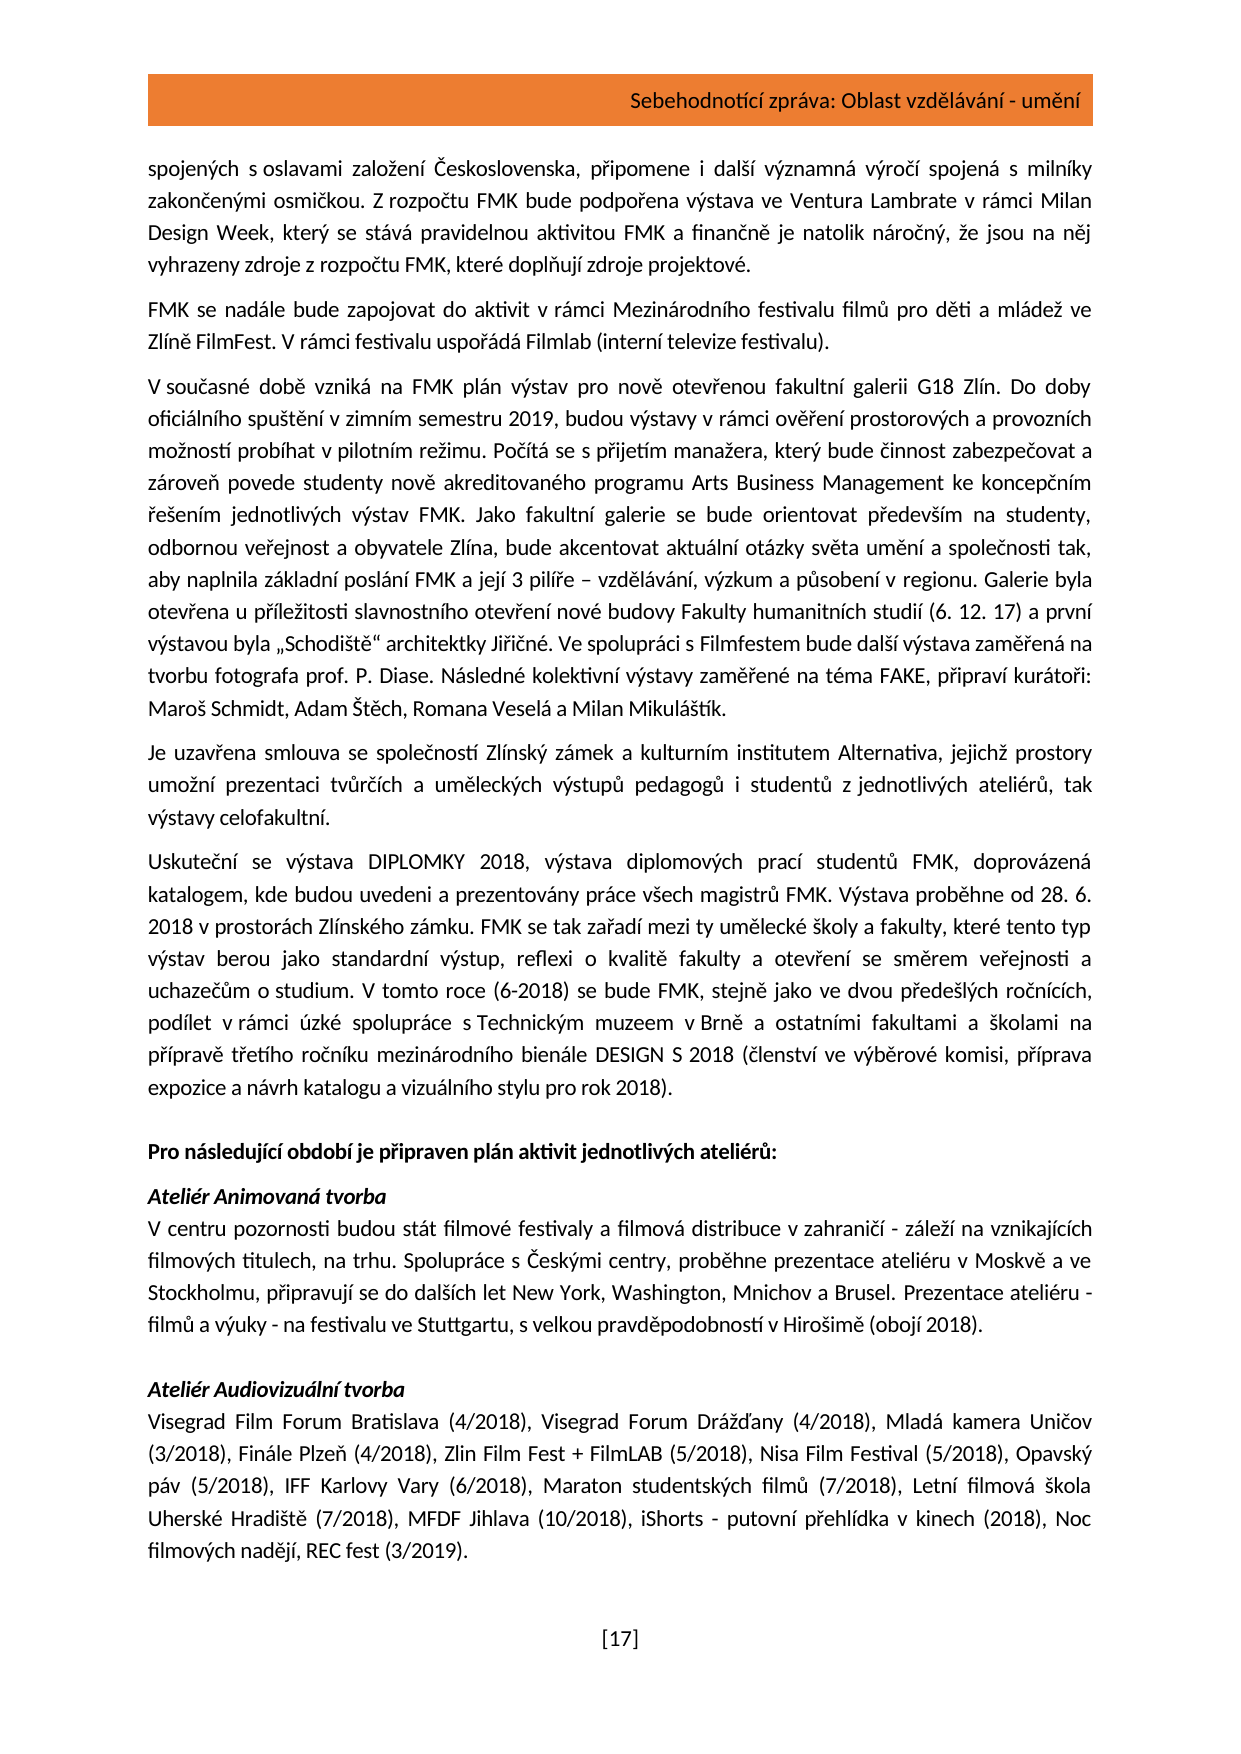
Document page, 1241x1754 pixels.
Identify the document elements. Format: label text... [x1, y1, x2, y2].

text Visegrad Film Forum Bratislava (4/2018), Visegrad Forum Drážďany (4/2018), Mladá kamera Uničov (3/2018), Finále Plzeň (4/2018), Zlin Film Fest + FilmLAB (5/2018), Nisa Film Festival (5/2018), Opavský páv (5/2018), IFF Karlovy Vary (6/2018), Maraton studentských filmů (7/2018), Letní filmová škola Uherské Hradiště (7/2018), MFDF Jihlava (10/2018), iShorts - putovní přehlídka v kinech (2018), Noc filmových nadějí, REC fest (3/2019). [148, 1407, 1093, 1564]
text Je uzavřena smlouva se společností Zlínský zámek a kulturním institutem Alternativa, jejichž prostory umožní prezentaci tvůrčích a uměleckých výstupů pedagogů i studentů z jednotlivých ateliérů, tak výstavy celofakultní. [148, 738, 1093, 831]
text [148, 154, 1093, 278]
text V centru pozornosti budou stát filmové festivaly a filmová distribuce v zahraničí - záleží na vznikajících filmových titulech, na trhu. Spolupráce s Českými centry, proběhne prezentace ateliéru v Moskvě a ve Stockholmu, připravují se do dalších let New York, Washington, Mnichov a Brusel. Prezentace ateliéru - filmů a výuky - na festivalu ve Stuttgartu, s velkou pravděpodobností v Hirošimě (obojí 2018). [148, 1214, 1093, 1339]
text Uskuteční se výstava DIPLOMKY 2018, výstava diplomových prací studentů FMK, doprovázená katalogem, kde budou uvedeni a prezentovány práce všech magistrů FMK. Výstava proběhne od 28. 6. 2018 v prostorách Zlínského zámku. FMK se tak zařadí mezi ty umělecké školy a fakulty, které tento typ výstav berou jako standardní výstup, reflexi o kvalitě fakulty a otevření se směrem veřejnosti a uchazečům o studium. V tomto roce (6-2018) se bude FMK, stejně jako ve dvou předešlých ročnících, podílet v rámci úzké spolupráce s Technickým muzeem v Brně a ostatními fakultami a školami na přípravě třetího ročníku mezinárodního bienále DESIGN S 2018 (členství ve výběrové komisi, příprava expozice a návrh katalogu a vizuálního stylu pro rok 2018). [148, 847, 1093, 1101]
text Pro následující období je připraven plán aktivit jednotlivých ateliérů: [148, 1137, 1093, 1165]
text V současné době vzniká na FMK plán výstav pro nově otevřenou fakultní galerii G18 Zlín. Do doby oficiálního spuštění v zimním semestru 2019, budou výstavy v rámci ověření prostorových a provozních možností probíhat v pilotním režimu. Počítá se s přijetím manažera, který bude činnost zabezpečovat a zároveň povede studenty nově akreditovaného programu Arts Business Management ke koncepčním řešením jednotlivých výstav FMK. Jako fakultní galerie se bude orientovat především na studenty, odbornou veřejnost a obyvatele Zlína, bude akcentovat aktuální otázky světa umění a společnosti tak, aby naplnila základní poslání FMK a její 3 pilíře – vzdělávání, výzkum a působení v regionu. Galerie byla otevřena u příležitosti slavnostního otevření nové budovy Fakulty humanitních studií (6. 12. 17) a první výstavou byla „Schodiště“ architektky Jiřičné. Ve spolupráci s Filmfestem bude další výstava zaměřená na tvorbu fotografa prof. P. Diase. Následné kolektivní výstavy zaměřené na téma FAKE, připraví kurátoři: Maroš Schmidt, Adam Štěch, Romana Veselá a Milan Mikuláštík. [148, 372, 1093, 722]
text Ateliér Animovaná tvorba [148, 1182, 1093, 1210]
text FMK se nadále bude zapojovat do aktivit v rámci Mezinárodního festivalu filmů pro děti a mládež ve Zlíně FilmFest. V rámci festivalu uspořádá Filmlab (interní televize festivalu). [148, 295, 1093, 355]
text Ateliér Audiovizuální tvorba [148, 1375, 1093, 1403]
